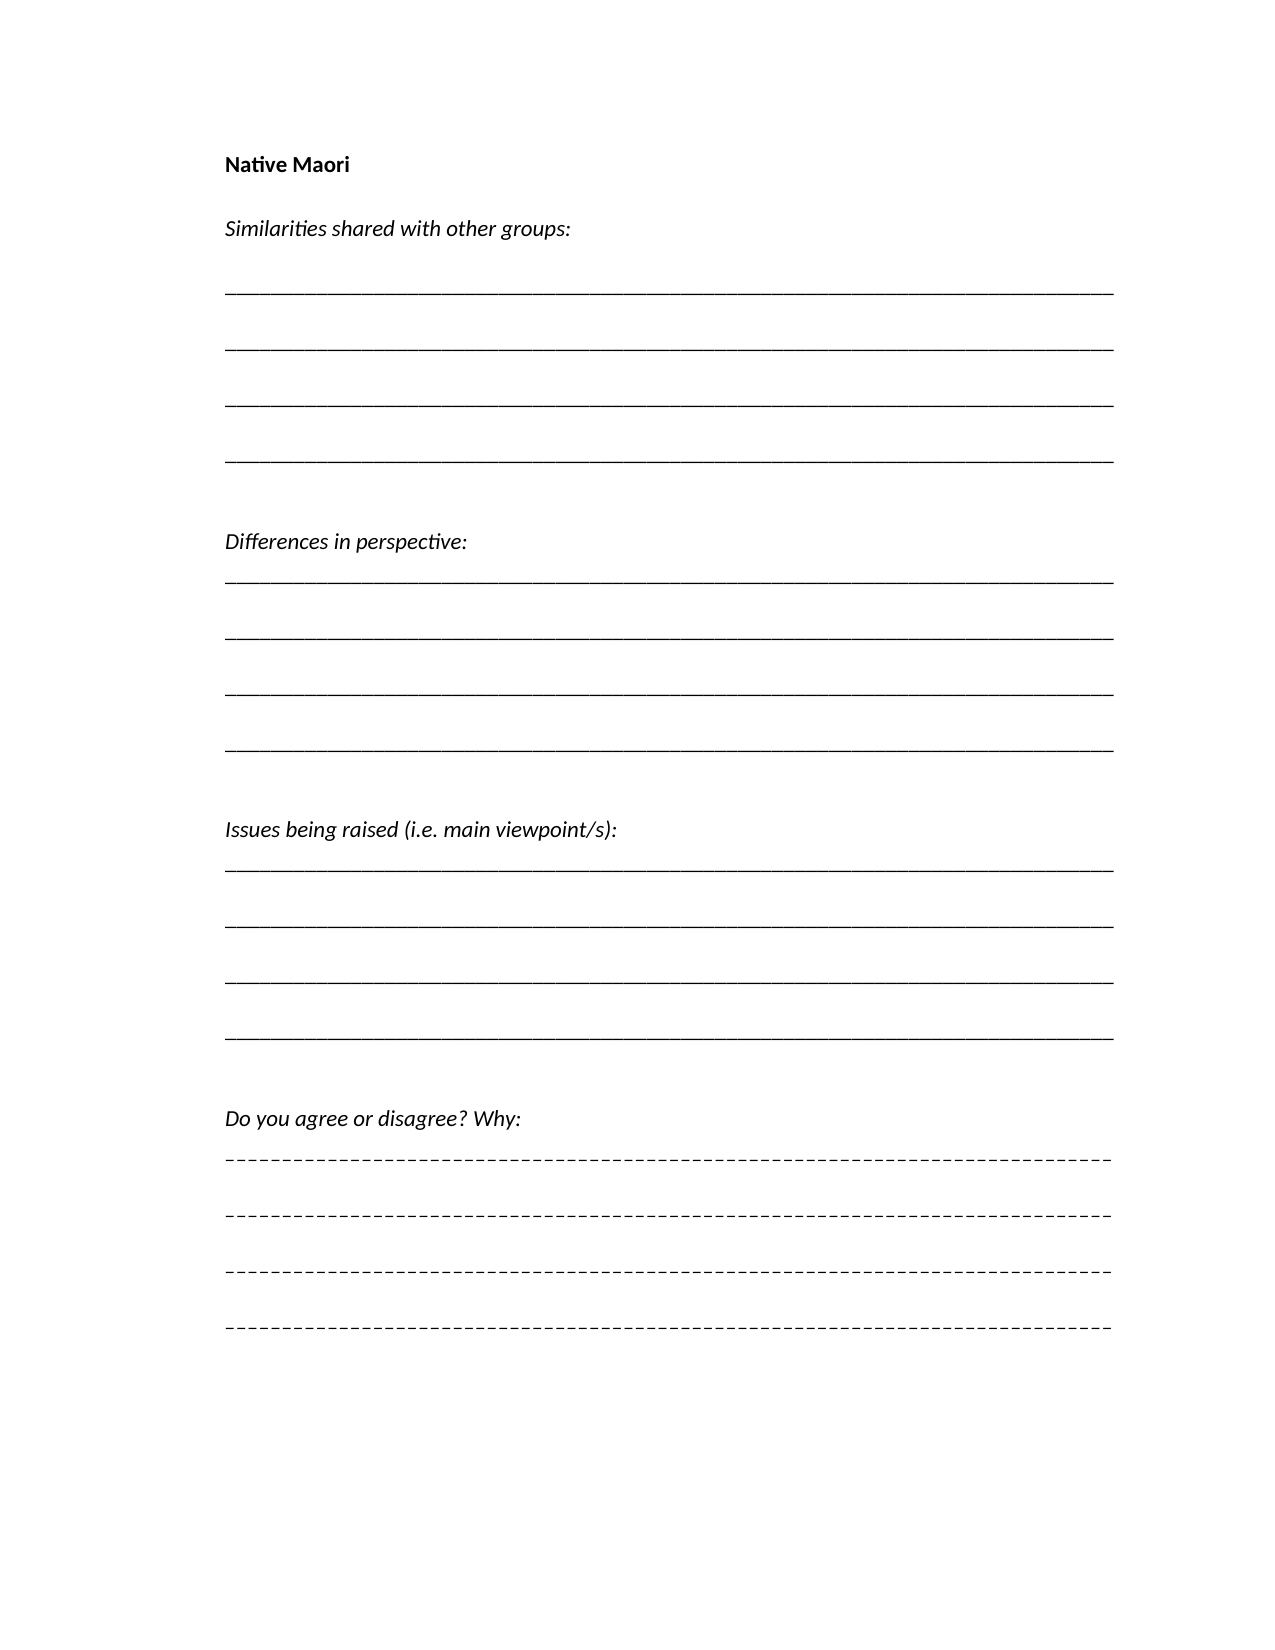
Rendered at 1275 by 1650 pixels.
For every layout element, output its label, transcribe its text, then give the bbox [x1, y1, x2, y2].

list Differences in perspective: [225, 527, 1125, 555]
list Native Maori [225, 150, 1125, 178]
list Do you agree or disagree? Why: [225, 1104, 1125, 1132]
list Similarities shared with other groups: ________________________________________________________________________________________________________________________________________________________________________________________________________________________________________________________________________________________________________________________ [225, 214, 1125, 467]
list ________________________________________________________________________________________________________________________________________________________________________________________________________________________________________________________________________________________________________________________ [225, 559, 1125, 755]
list ________________________________________________________________________________________________________________________________________________________________________________________________________________________________________________________________________________________________________________________ [225, 1136, 1125, 1332]
list ________________________________________________________________________________________________________________________________________________________________________________________________________________________________________________________________________________________________________________________ [225, 847, 1125, 1044]
list Issues being raised (i.e. main viewpoint/s): [225, 815, 1125, 843]
